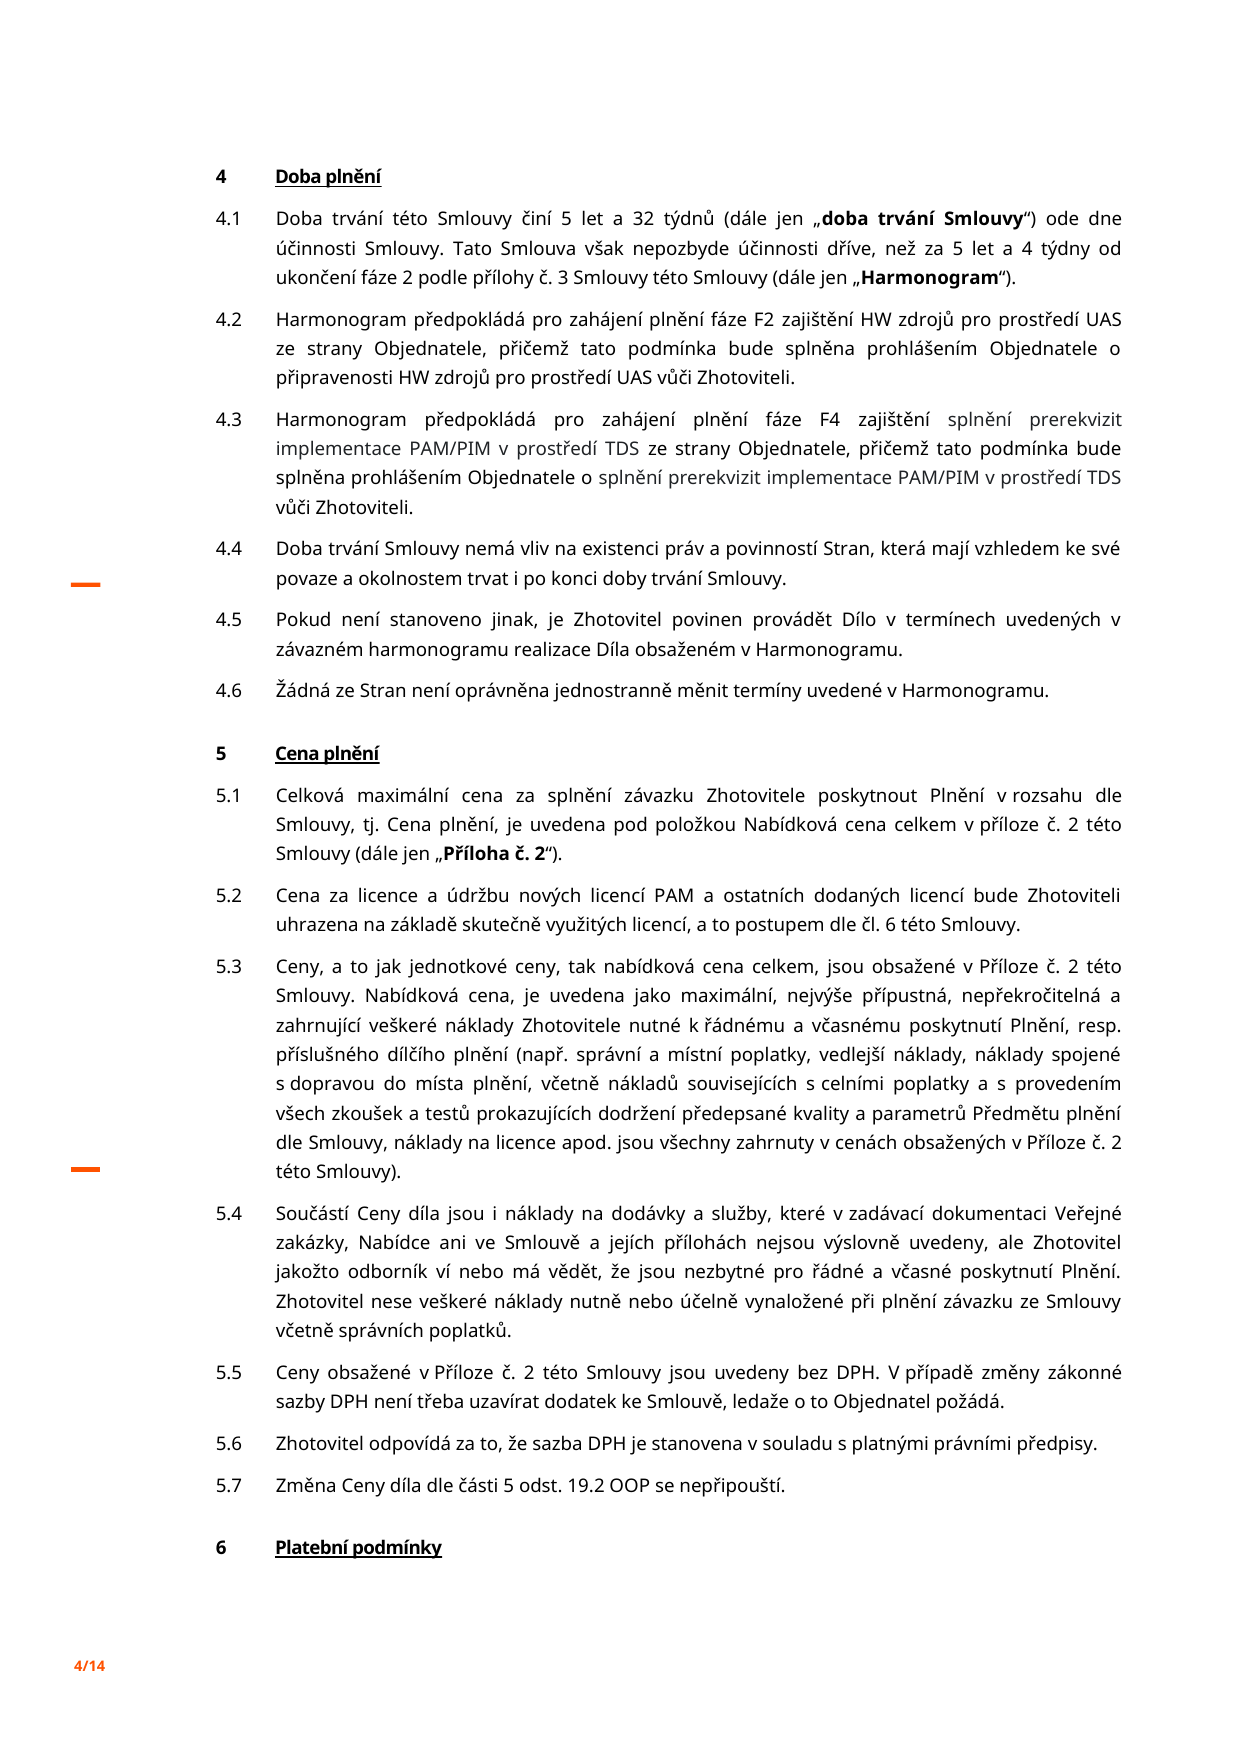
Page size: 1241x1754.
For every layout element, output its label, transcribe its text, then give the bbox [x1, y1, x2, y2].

subtitle Ceny, a to jak jednotkové ceny, tak nabídková cena celkem, jsou obsažené v Příloze č. 2 této Smlouvy. Nabídková cena, je uvedena jako maximální, nejvýše přípustná, nepřekročitelná a zahrnující veškeré náklady Zhotovitele nutné k řádnému a včasnému poskytnutí Plnění, resp. příslušného dílčího plnění (např. správní a místní poplatky, vedlejší náklady, náklady spojené s dopravou do místa plnění, včetně nákladů souvisejících s celními poplatky a s provedením všech zkoušek a testů prokazujících dodržení předepsané kvality a parametrů Předmětu plnění dle Smlouvy, náklady na licence apod. jsou všechny zahrnuty v cenách obsažených v Příloze č. 2 této Smlouvy). [216, 953, 1122, 1184]
subtitle Celková maximální cena za splnění závazku Zhotovitele poskytnout Plnění v rozsahu dle Smlouvy, tj. Cena plnění, je uvedena pod položkou Nabídková cena celkem v příloze č. 2 této Smlouvy (dále jen „Příloha č. 2“). [216, 782, 1122, 866]
subtitle Ceny obsažené v Příloze č. 2 této Smlouvy jsou uvedeny bez DPH. V případě změny zákonné sazby DPH není třeba uzavírat dodatek ke Smlouvě, ledaže o to Objednatel požádá. [216, 1359, 1122, 1414]
subtitle Doba trvání Smlouvy nemá vliv na existenci práv a povinností Stran, která mají vzhledem ke své povaze a okolnostem trvat i po konci doby trvání Smlouvy. [216, 536, 1122, 591]
subtitle Žádná ze Stran není oprávněna jednostranně měnit termíny uvedené v Harmonogramu. [216, 678, 1122, 703]
subtitle Platební podmínky [216, 1534, 1122, 1560]
subtitle Cena za licence a údržbu nových licencí PAM a ostatních dodaných licencí bude Zhotoviteli uhrazena na základě skutečně využitých licencí, a to postupem dle čl. 6 této Smlouvy. [216, 882, 1122, 937]
subtitle Harmonogram předpokládá pro zahájení plnění fáze F2 zajištění HW zdrojů pro prostředí UAS ze strany Objednatele, přičemž tato podmínka bude splněna prohlášením Objednatele o připravenosti HW zdrojů pro prostředí UAS vůči Zhotoviteli. [216, 306, 1122, 390]
subtitle Zhotovitel odpovídá za to, že sazba DPH je stanovena v souladu s platnými právními předpisy. [216, 1430, 1122, 1456]
subtitle Pokud není stanoveno jinak, je Zhotovitel povinen provádět Dílo v termínech uvedených v závazném harmonogramu realizace Díla obsaženém v Harmonogramu. [216, 607, 1122, 662]
subtitle Součástí Ceny díla jsou i náklady na dodávky a služby, které v zadávací dokumentaci Veřejné zakázky, Nabídce ani ve Smlouvě a jejích přílohách nejsou výslovně uvedeny, ale Zhotovitel jakožto odborník ví nebo má vědět, že jsou nezbytné pro řádné a včasné poskytnutí Plnění. Zhotovitel nese veškeré náklady nutně nebo účelně vynaložené při plnění závazku ze Smlouvy včetně správních poplatků. [216, 1200, 1122, 1343]
subtitle Doba trvání této Smlouvy činí 5 let a 32 týdnů (dále jen „doba trvání Smlouvy“) ode dne účinnosti Smlouvy. Tato Smlouva však nepozbyde účinnosti dříve, než za 5 let a 4 týdny od ukončení fáze 2 podle přílohy č. 3 Smlouvy této Smlouvy (dále jen „Harmonogram“). [216, 206, 1122, 289]
subtitle Změna Ceny díla dle části 5 odst. 19.2 OOP se nepřipouští. [216, 1472, 1122, 1497]
subtitle Harmonogram předpokládá pro zahájení plnění fáze F4 zajištění splnění prerekvizit implementace PAM/PIM v prostředí TDS ze strany Objednatele, přičemž tato podmínka bude splněna prohlášením Objednatele o splnění prerekvizit implementace PAM/PIM v prostředí TDS vůči Zhotoviteli. [216, 406, 1122, 519]
subtitle Cena plnění [216, 740, 1122, 766]
subtitle Doba plnění [216, 164, 1122, 189]
